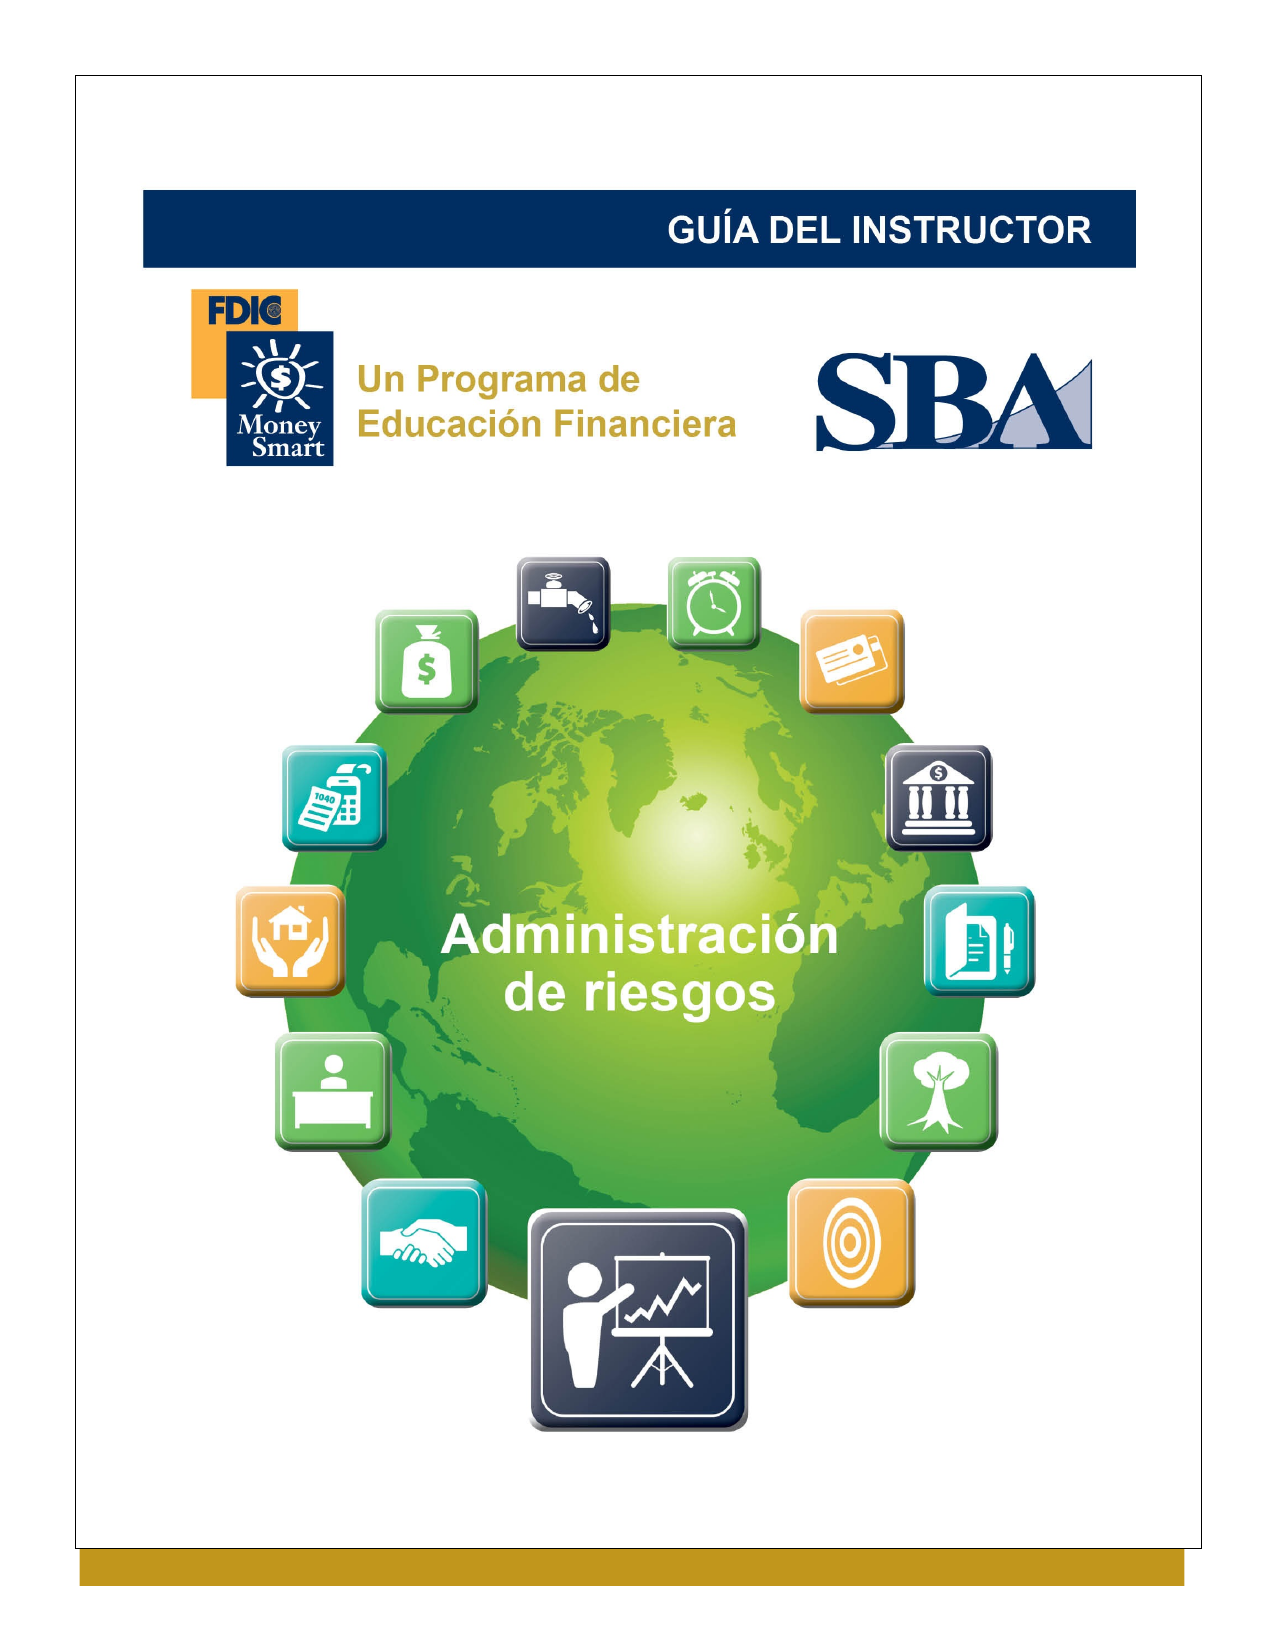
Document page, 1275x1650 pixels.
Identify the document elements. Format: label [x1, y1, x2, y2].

picture [76, 76, 1201, 1548]
